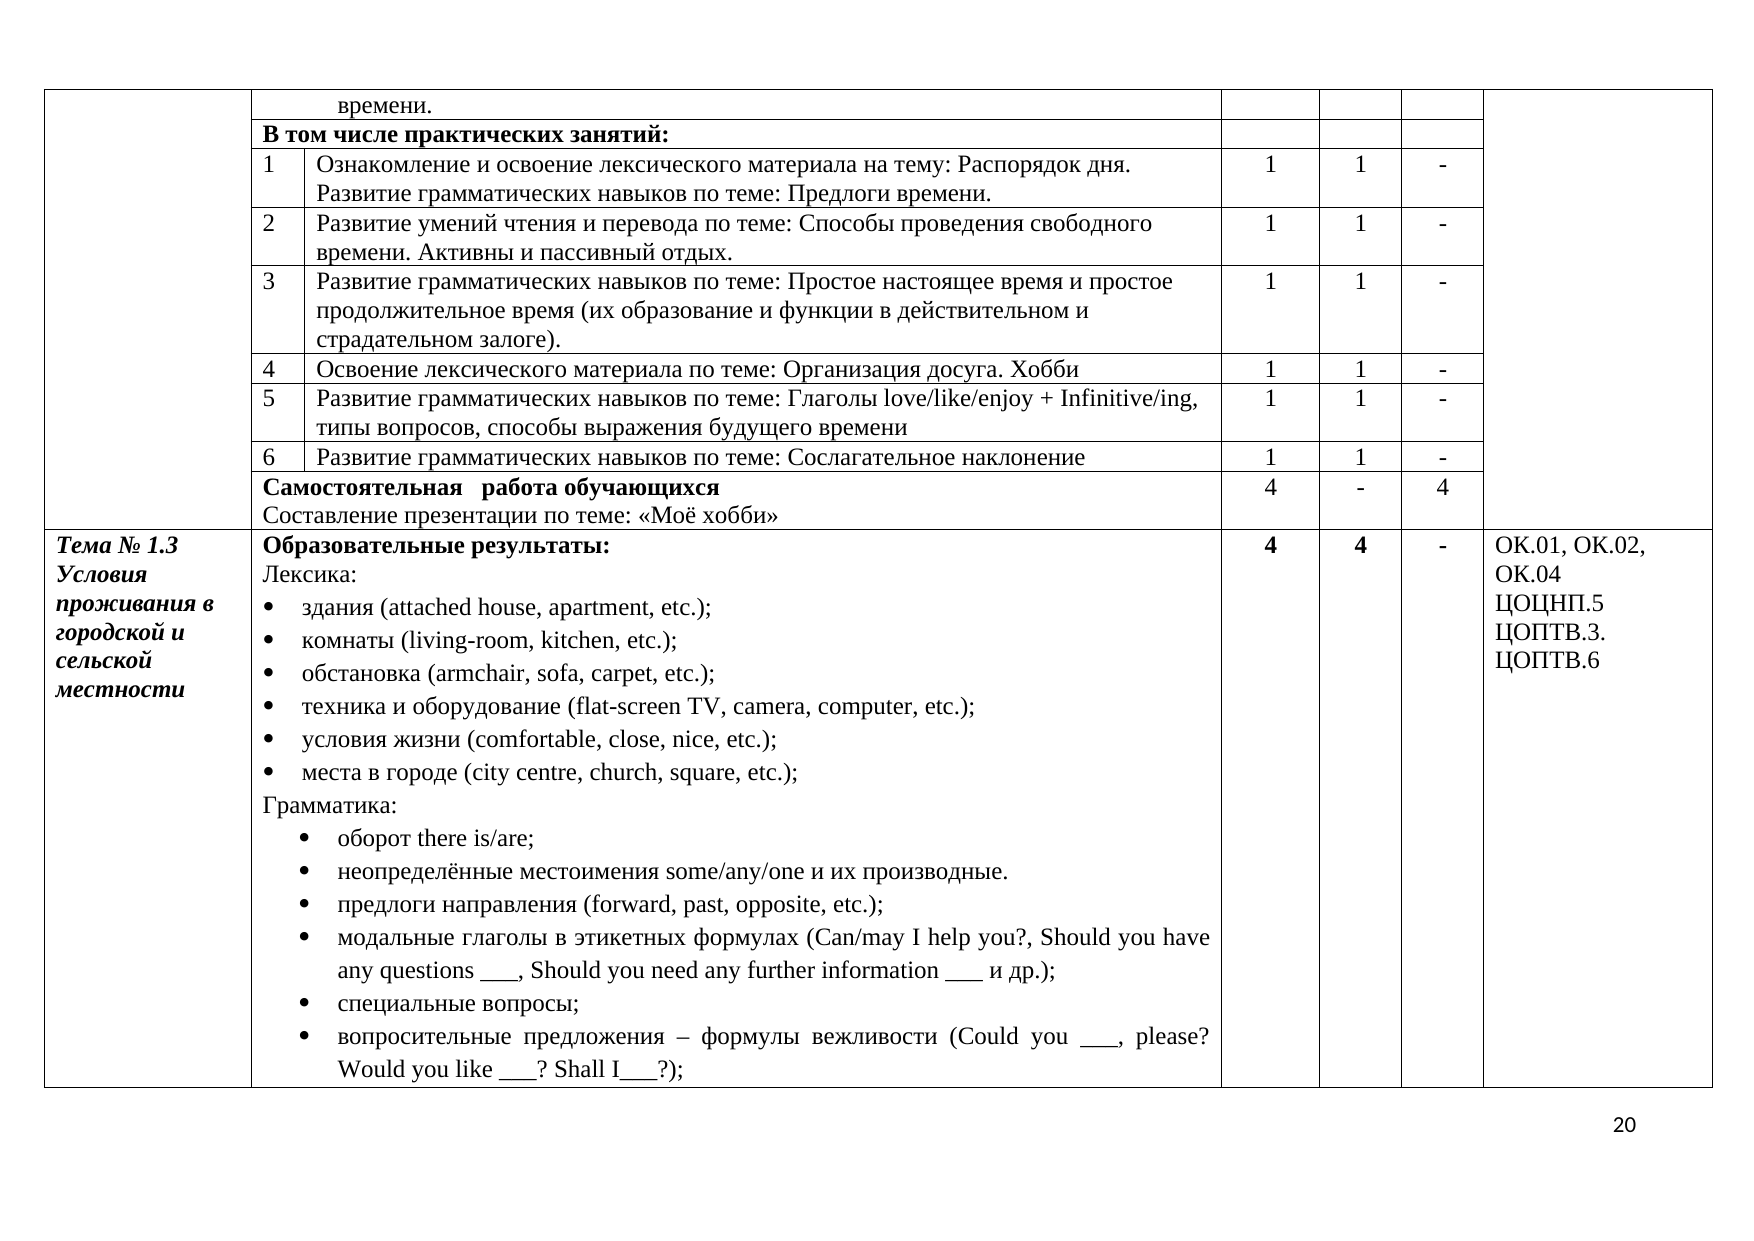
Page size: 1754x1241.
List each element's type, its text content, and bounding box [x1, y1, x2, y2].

table_cell 1 [1320, 149, 1401, 207]
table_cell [1484, 90, 1712, 529]
table_cell 1 [1222, 384, 1319, 441]
table_cell 1 [1320, 266, 1401, 353]
table_cell [1320, 120, 1401, 148]
table_cell 1 [1320, 442, 1401, 471]
table_cell 4 [1320, 530, 1401, 1087]
table_cell - [1402, 530, 1483, 1087]
table_cell 6 [252, 442, 304, 471]
table_cell 4 [1222, 472, 1319, 529]
table_cell - [1402, 442, 1483, 471]
table_cell 1 [1320, 384, 1401, 441]
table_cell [252, 90, 1221, 118]
table_cell 2 [252, 208, 304, 265]
table_cell - [1402, 208, 1483, 265]
table_cell Ознакомление и освоение лексического материала на тему: Распорядок дня. Развитие грамматических навыков по теме: Предлоги времени. [305, 149, 1221, 207]
table_cell 1 [1222, 266, 1319, 353]
table_cell [1402, 120, 1483, 148]
table_cell Развитие грамматических навыков по теме: Глаголы love/like/enjoy + Infinitive/ing, типы вопросов, способы выражения будущего времени [305, 384, 1221, 441]
table_cell 1 [1222, 442, 1319, 471]
table_cell 4 [1402, 472, 1483, 529]
table_cell Освоение лексического материала по теме: Организация досуга. Хобби [305, 354, 1221, 382]
table_cell 1 [1222, 354, 1319, 382]
table_cell 6 [1320, 90, 1401, 118]
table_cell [1484, 530, 1712, 1087]
table_cell 1 [252, 149, 304, 207]
table_cell Развитие грамматических навыков по теме: Простое настоящее время и простое продолжительное время (их образование и функции в действительном и страдательном залоге). [305, 266, 1221, 353]
table_cell - [1402, 266, 1483, 353]
table_cell - [1402, 384, 1483, 441]
table_cell 1 [1222, 149, 1319, 207]
table_cell Самостоятельная работа обучающихся Составление презентации по теме: «Моё хобби» [252, 472, 1221, 529]
table_cell - [1320, 472, 1401, 529]
table_cell Развитие умений чтения и перевода по теме: Способы проведения свободного времени. Активны и пассивный отдых. [305, 208, 1221, 265]
table_cell [1222, 120, 1319, 148]
table_cell 4 [1222, 530, 1319, 1087]
table_cell 1 [1320, 354, 1401, 382]
table_cell - [1402, 354, 1483, 382]
table_cell 4 [1402, 90, 1483, 118]
table_cell В том числе практических занятий: [252, 120, 1221, 148]
table_cell Развитие грамматических навыков по теме: Сослагательное наклонение [305, 442, 1221, 471]
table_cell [45, 530, 251, 1087]
table_cell 10 [1222, 90, 1319, 118]
table_cell 3 [252, 266, 304, 353]
table_cell 1 [1222, 208, 1319, 265]
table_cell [45, 90, 251, 529]
table_cell 5 [252, 384, 304, 441]
table_cell - [1402, 149, 1483, 207]
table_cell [252, 530, 1221, 1087]
table_cell 4 [252, 354, 304, 382]
table_cell 1 [1320, 208, 1401, 265]
